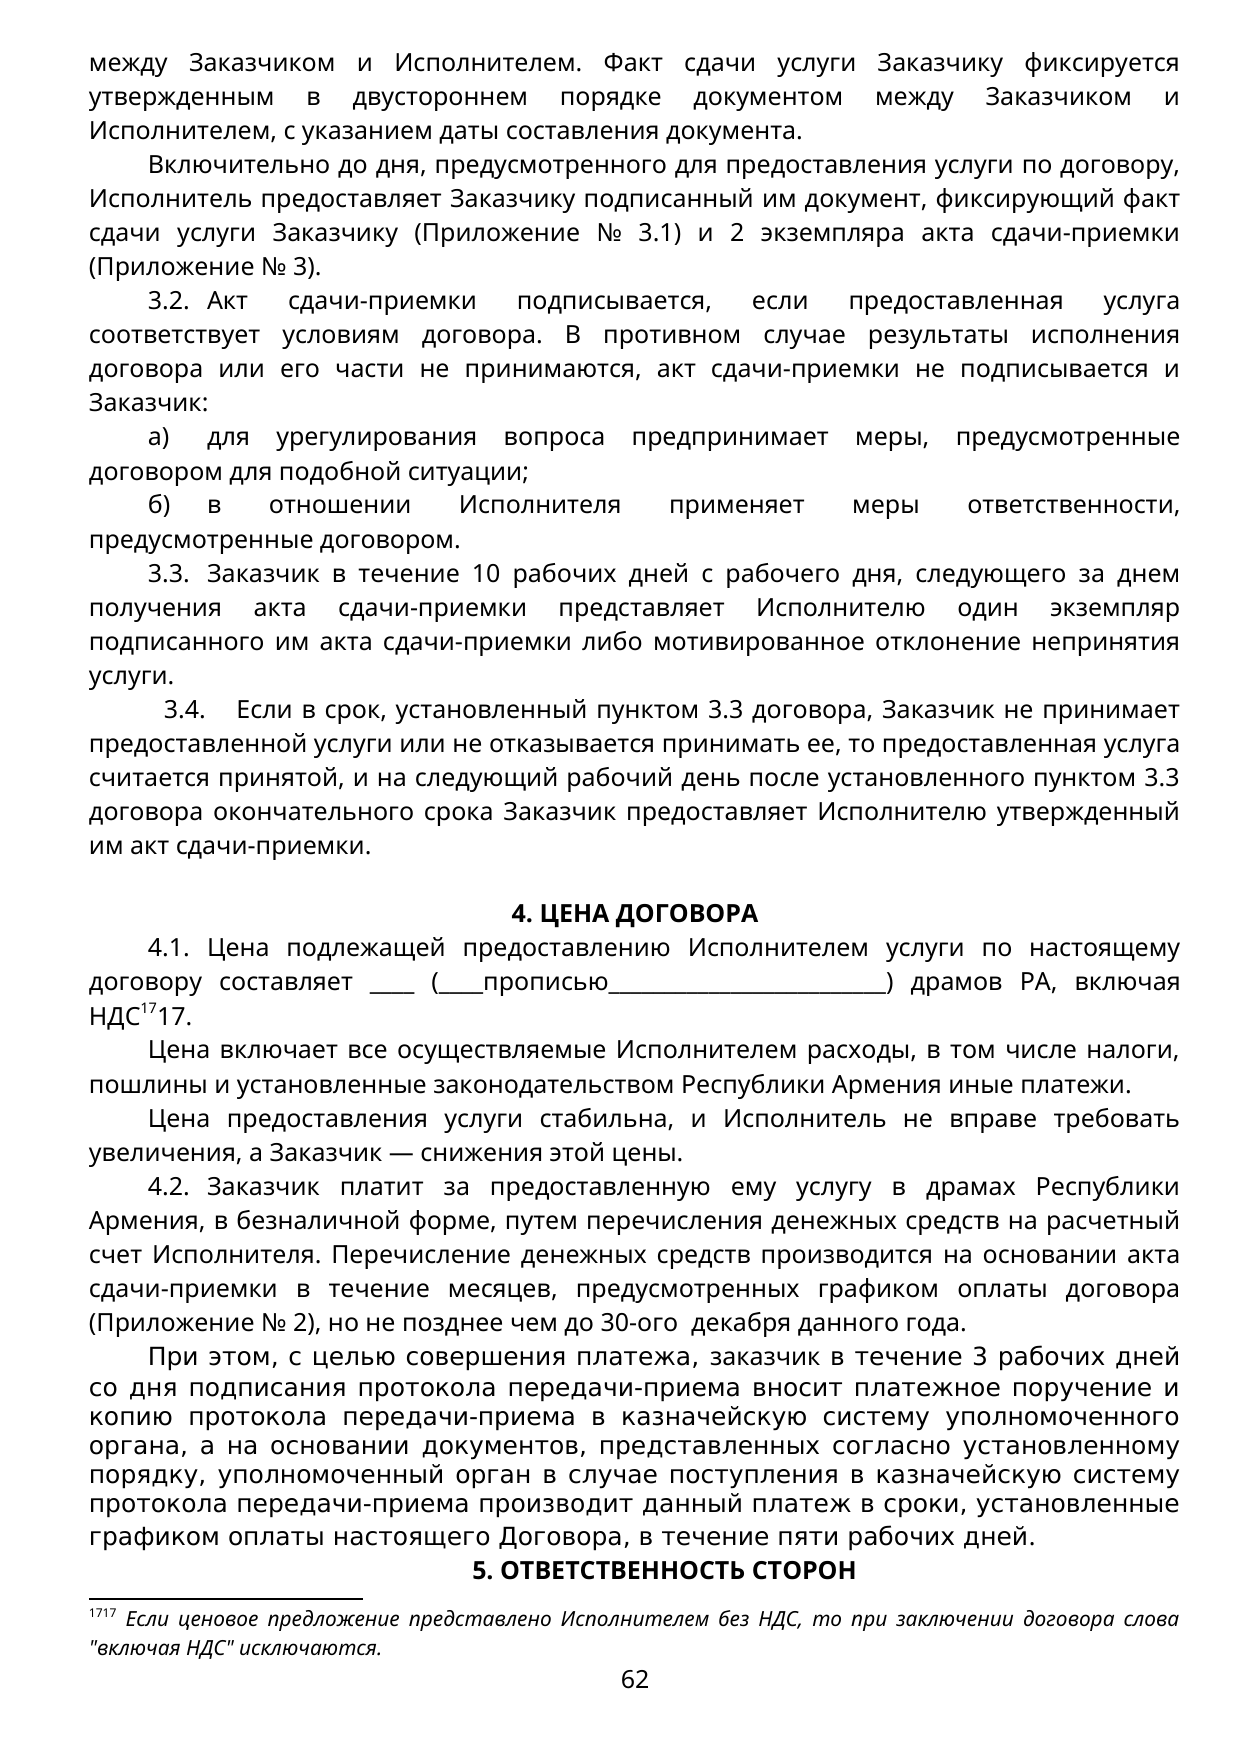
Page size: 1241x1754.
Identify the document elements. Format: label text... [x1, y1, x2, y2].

text 3.2. Акт сдачи-приемки подписывается, если предоставленная услуга соответствует условиям договора. В противном случае результаты исполнения договора или его части не принимаются, акт сдачи-приемки не подписывается и Заказчик: [89, 283, 1181, 419]
text 4. ЦЕНА ДОГОВОРА [89, 896, 1181, 930]
text б) в отношении Исполнителя применяет меры ответственности, предусмотренные договором. [89, 487, 1181, 555]
text 3.4. Если в срок, установленный пунктом 3.3 договора, Заказчик не принимает предоставленной услуги или не отказывается принимать ее, то предоставленная услуга считается принятой, и на следующий рабочий день после установленного пунктом 3.3 договора окончательного срока Заказчик предоставляет Исполнителю утвержденный им акт сдачи-приемки. [89, 692, 1181, 862]
text 5. ОТВЕТСТВЕННОСТЬ СТОРОН [89, 1553, 1181, 1587]
text При этом, с целью совершения платежа, заказчик в течение 3 рабочих дней со дня подписания протокола передачи-приема вносит платежное поручение и копию протокола передачи-приема в казначейскую систему уполномоченного органа, а на основании документов, представленных согласно установленному порядку, уполномоченный орган в случае поступления в казначейскую систему протокола передачи-приема производит данный платеж в сроки, установленные графиком օплаты настоящего Договора, в течение пяти рабочих дней. [89, 1339, 1181, 1553]
text 4.1. Цена подлежащей предоставлению Исполнителем услуги по настоящему договору составляет ____ (____прописью_________________________) драмов РА, включая НДС17. [89, 930, 1181, 1032]
text Включительно до дня, предусмотренного для предоставления услуги по договору, Исполнитель предоставляет Заказчику подписанный им документ, фиксирующий факт сдачи услуги Заказчику (Приложение № 3.1) и 2 экземпляра акта сдачи-приемки (Приложение № 3). [89, 147, 1181, 283]
text Цена предоставления услуги стабильна, и Исполнитель не вправе требовать увеличения, а Заказчик — снижения этой цены. [89, 1100, 1181, 1168]
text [89, 44, 1181, 147]
text Цена включает все осуществляемые Исполнителем расходы, в том числе налоги, пошлины и установленные законодательством Республики Армения иные платежи. [89, 1032, 1181, 1100]
text 3.3. Заказчик в течение 10 рабочих дней с рабочего дня, следующего за днем получения акта сдачи-приемки представляет Исполнителю один экземпляр подписанного им акта сдачи-приемки либо мотивированное отклонение непринятия услуги. [89, 555, 1181, 692]
text а) для урегулирования вопроса предпринимает меры, предусмотренные договором для подобной ситуации; [89, 419, 1181, 487]
text 4.2. Заказчик платит за предоставленную ему услугу в драмах Республики Армения, в безналичной форме, путем перечисления денежных средств на расчетный счет Исполнителя. Перечисление денежных средств производится на основании акта сдачи-приемки в течение месяцев, предусмотренных графиком оплаты договора (Приложение № 2), но не позднее чем до 30-ого декабря данного года. [89, 1168, 1181, 1339]
